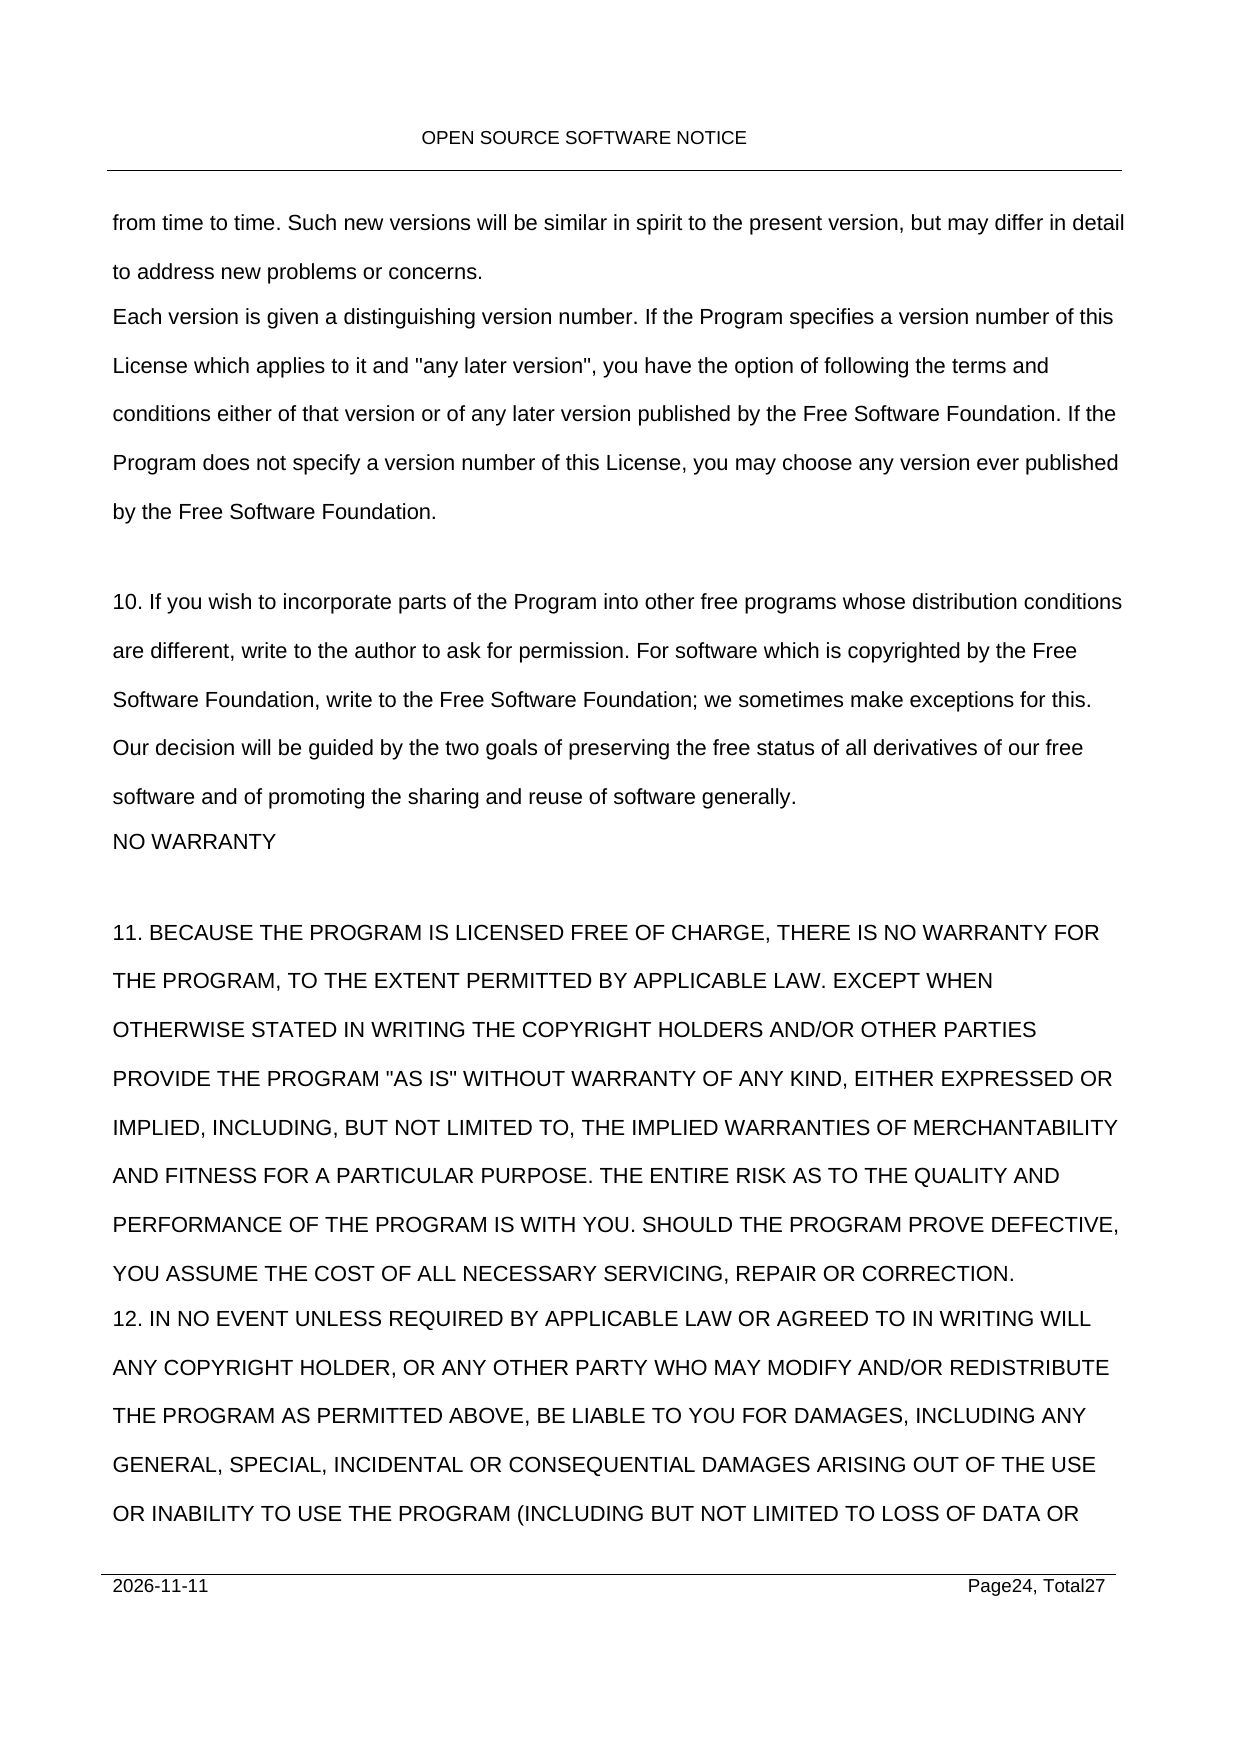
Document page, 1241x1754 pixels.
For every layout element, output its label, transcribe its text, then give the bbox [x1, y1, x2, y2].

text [112, 1302, 1128, 1529]
text NO WARRANTY [112, 826, 1128, 858]
text 11. BECAUSE THE PROGRAM IS LICENSED FREE OF CHARGE, THERE IS NO WARRANTY FOR THE PROGRAM, TO THE EXTENT PERMITTED BY APPLICABLE LAW. EXCEPT WHEN OTHERWISE STATED IN WRITING THE COPYRIGHT HOLDERS AND/OR OTHER PARTIES PROVIDE THE PROGRAM "AS IS" WITHOUT WARRANTY OF ANY KIND, EITHER EXPRESSED OR IMPLIED, INCLUDING, BUT NOT LIMITED TO, THE IMPLIED WARRANTIES OF MERCHANTABILITY AND FITNESS FOR A PARTICULAR PURPOSE. THE ENTIRE RISK AS TO THE QUALITY AND PERFORMANCE OF THE PROGRAM IS WITH YOU. SHOULD THE PROGRAM PROVE DEFECTIVE, YOU ASSUME THE COST OF ALL NECESSARY SERVICING, REPAIR OR CORRECTION. [112, 916, 1128, 1289]
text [112, 206, 1128, 288]
text 10. If you wish to incorporate parts of the Program into other free programs whose distribution conditions are different, write to the author to ask for permission. For software which is copyrighted by the Free Software Foundation, write to the Free Software Foundation; we sometimes make exceptions for this. Our decision will be guided by the two goals of preserving the free status of all derivatives of our free software and of promoting the sharing and reuse of software generally. [112, 585, 1128, 813]
text Each version is given a distinguishing version number. If the Program specifies a version number of this License which applies to it and "any later version", you have the option of following the terms and conditions either of that version or of any later version published by the Free Software Foundation. If the Program does not specify a version number of this License, you may choose any version ever published by the Free Software Foundation. [112, 300, 1128, 528]
